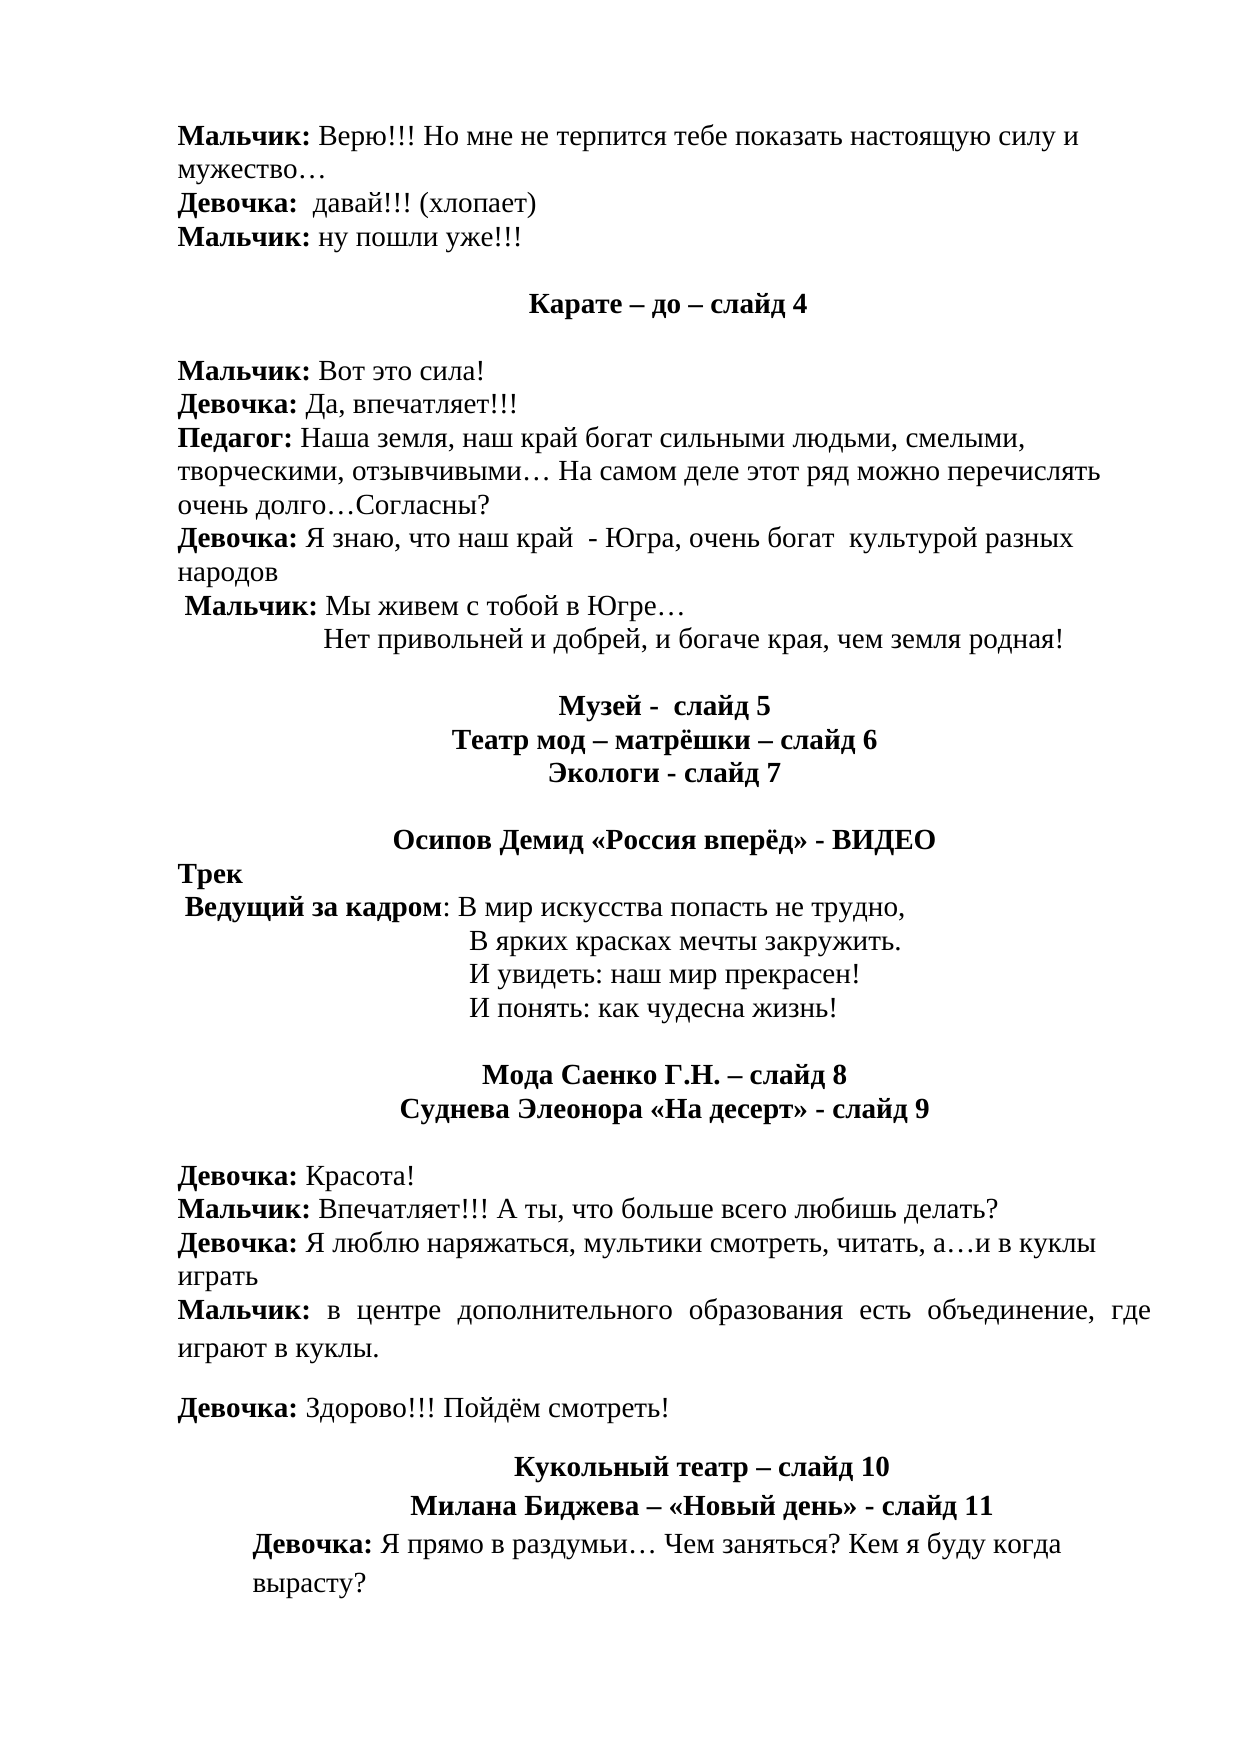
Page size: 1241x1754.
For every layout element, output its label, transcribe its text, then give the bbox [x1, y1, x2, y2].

list Кукольный театр – слайд 10 [252, 1449, 1152, 1483]
text Мальчик: Впечатляет!!! А ты, что больше всего любишь делать? [177, 1191, 1152, 1225]
text Девочка: Да, впечатляет!!! [177, 386, 1152, 420]
text Девочка: Я люблю наряжаться, мультики смотреть, читать, а…и в куклы играть [177, 1225, 1152, 1292]
text Ведущий за кадром: В мир искусства попасть не трудно, [177, 889, 1152, 923]
text И понять: как чудесна жизнь! [177, 990, 1152, 1024]
text Музей - слайд 5 [177, 688, 1152, 722]
text И увидеть: наш мир прекрасен! [177, 957, 1152, 990]
text Мальчик: в центре дополнительного образования есть объединение, где играют в куклы. [177, 1292, 1152, 1364]
text Девочка: Здорово!!! Пойдём смотреть! [177, 1390, 1152, 1423]
text Экологи - слайд 7 [177, 755, 1152, 789]
list Милана Биджева – «Новый день» - слайд 11 [252, 1488, 1152, 1521]
text Девочка: Я знаю, что наш край - Югра, очень богат культурой разных народов [177, 521, 1152, 588]
text Мальчик: Верю!!! Но мне не терпится тебе показать настоящую силу и мужество… [177, 118, 1152, 185]
text Девочка: давай!!! (хлопает) [177, 185, 1152, 219]
text Театр мод – матрёшки – слайд 6 [177, 722, 1152, 755]
text В ярких красках мечты закружить. [177, 923, 1152, 957]
list Девочка: Я прямо в раздумьи… Чем заняться? Кем я буду когда вырасту? [252, 1526, 1152, 1598]
text Мальчик: Вот это сила! [177, 353, 1152, 386]
text Девочка: Красота! [177, 1158, 1152, 1191]
text Мальчик: Мы живем с тобой в Югре… [177, 588, 1152, 621]
text Нет привольней и добрей, и богаче края, чем земля родная! [177, 621, 1152, 655]
text Мода Саенко Г.Н. – слайд 8 [177, 1057, 1152, 1091]
text Трек [177, 856, 1152, 889]
text Карате – до – слайд 4 [177, 286, 1152, 319]
text Суднева Элеонора «На десерт» - слайд 9 [177, 1091, 1152, 1124]
text Педагог: Наша земля, наш край богат сильными людьми, смелыми, творческими, отзывчивыми… На самом деле этот ряд можно перечислять очень долго…Согласны? [177, 420, 1152, 521]
text Мальчик: ну пошли уже!!! [177, 219, 1152, 252]
text Осипов Демид «Россия вперёд» - ВИДЕО [177, 822, 1152, 856]
